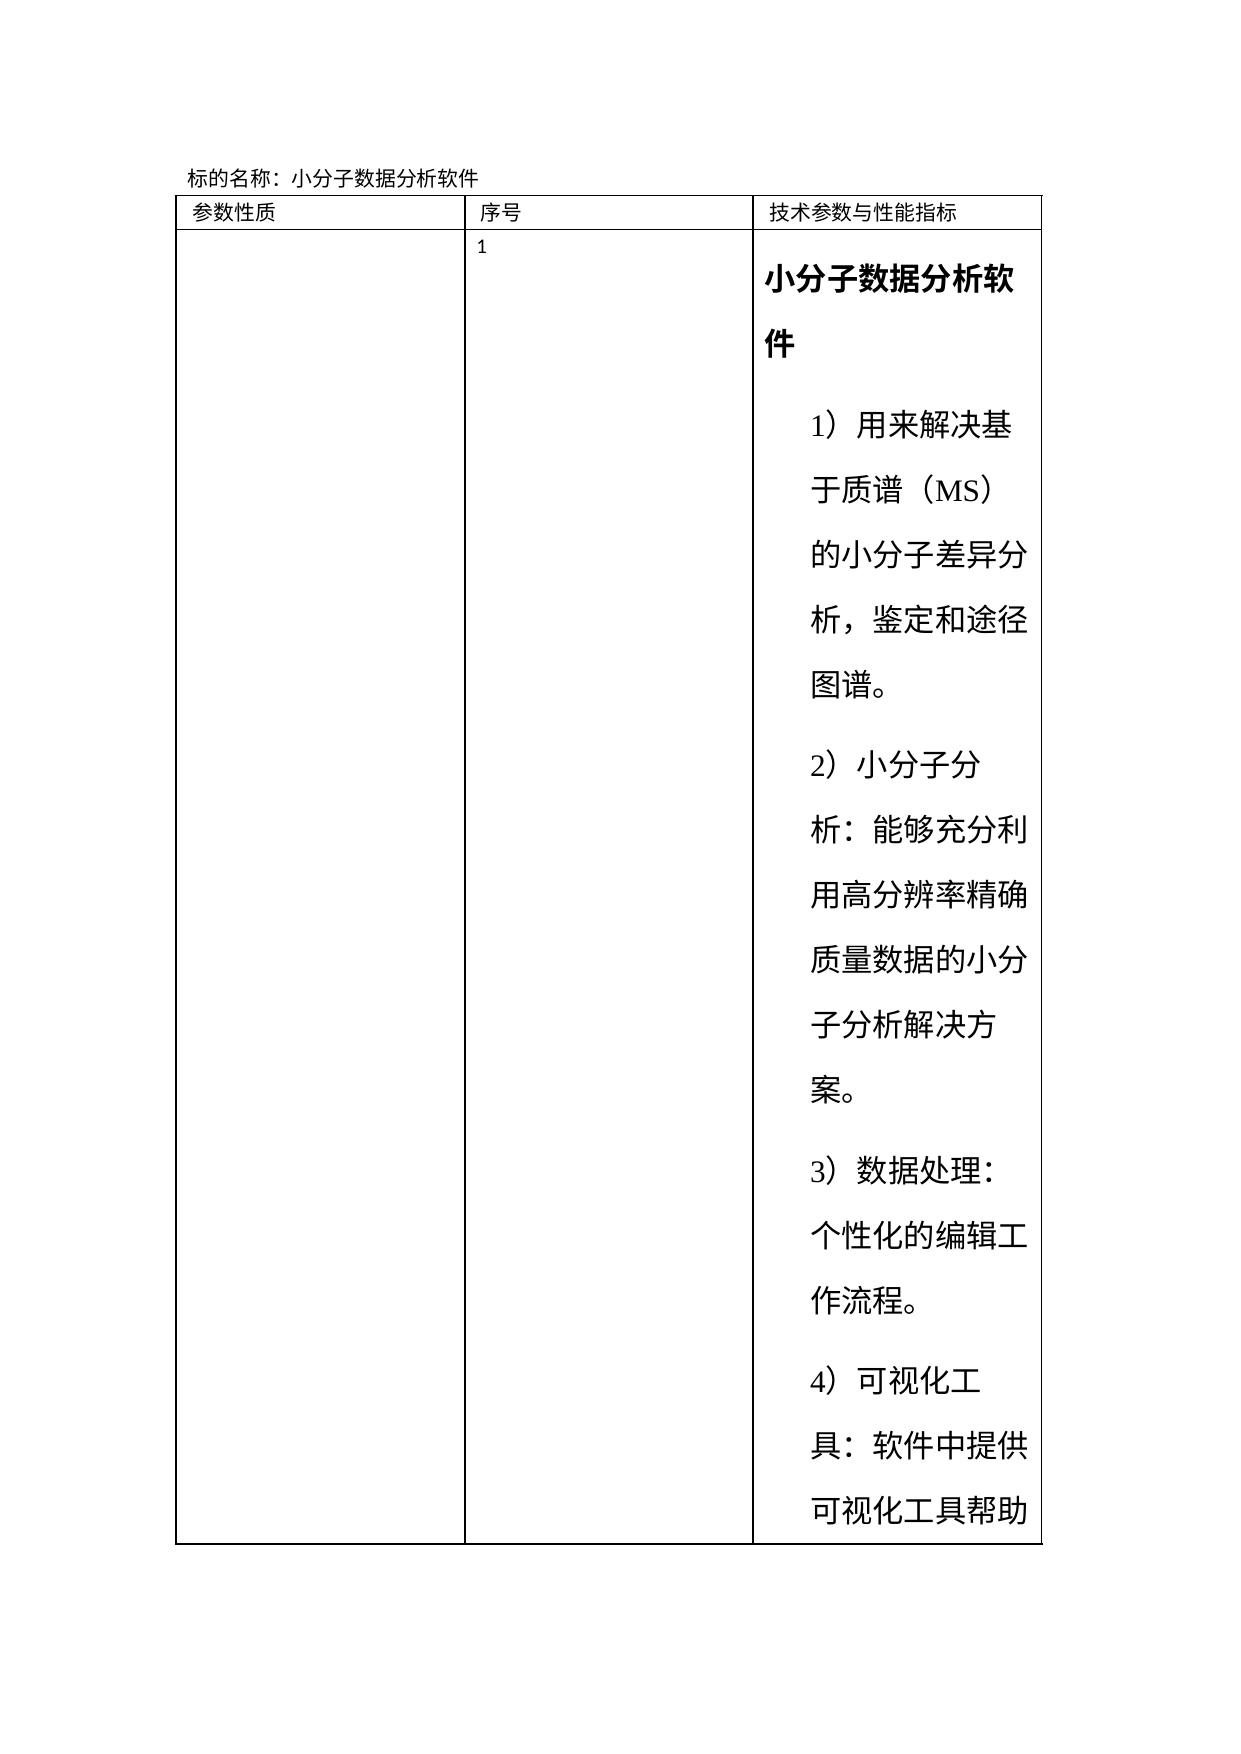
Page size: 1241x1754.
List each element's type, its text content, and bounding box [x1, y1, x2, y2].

table_header 参数性质 [177, 196, 464, 228]
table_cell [754, 230, 1041, 1543]
table_cell 1 [466, 230, 752, 1543]
table_header 序号 [466, 196, 752, 228]
table_cell [177, 230, 464, 1543]
text 标的名称：小分子数据分析软件 [187, 162, 1053, 194]
table_header 技术参数与性能指标 [754, 196, 1041, 228]
